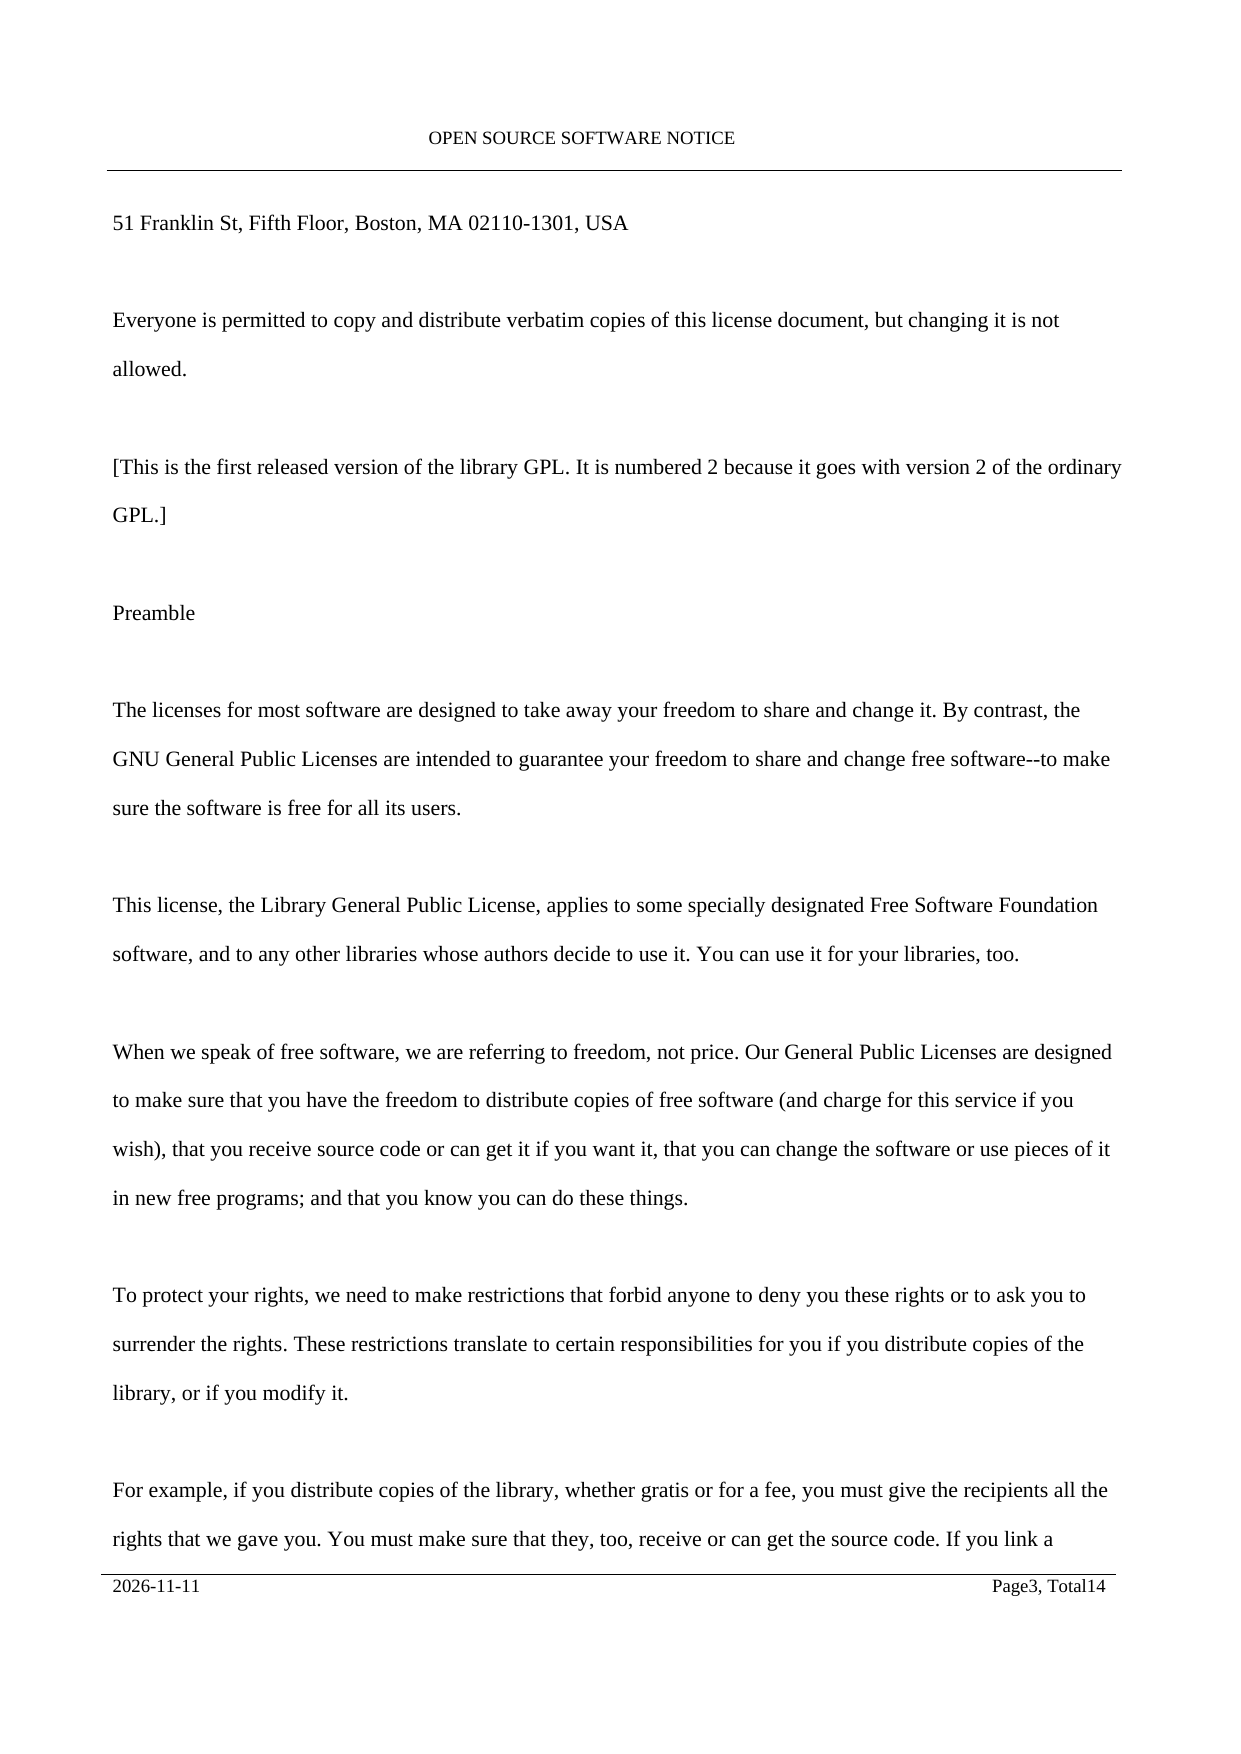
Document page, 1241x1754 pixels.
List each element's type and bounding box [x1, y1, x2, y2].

text [112, 206, 1128, 1555]
